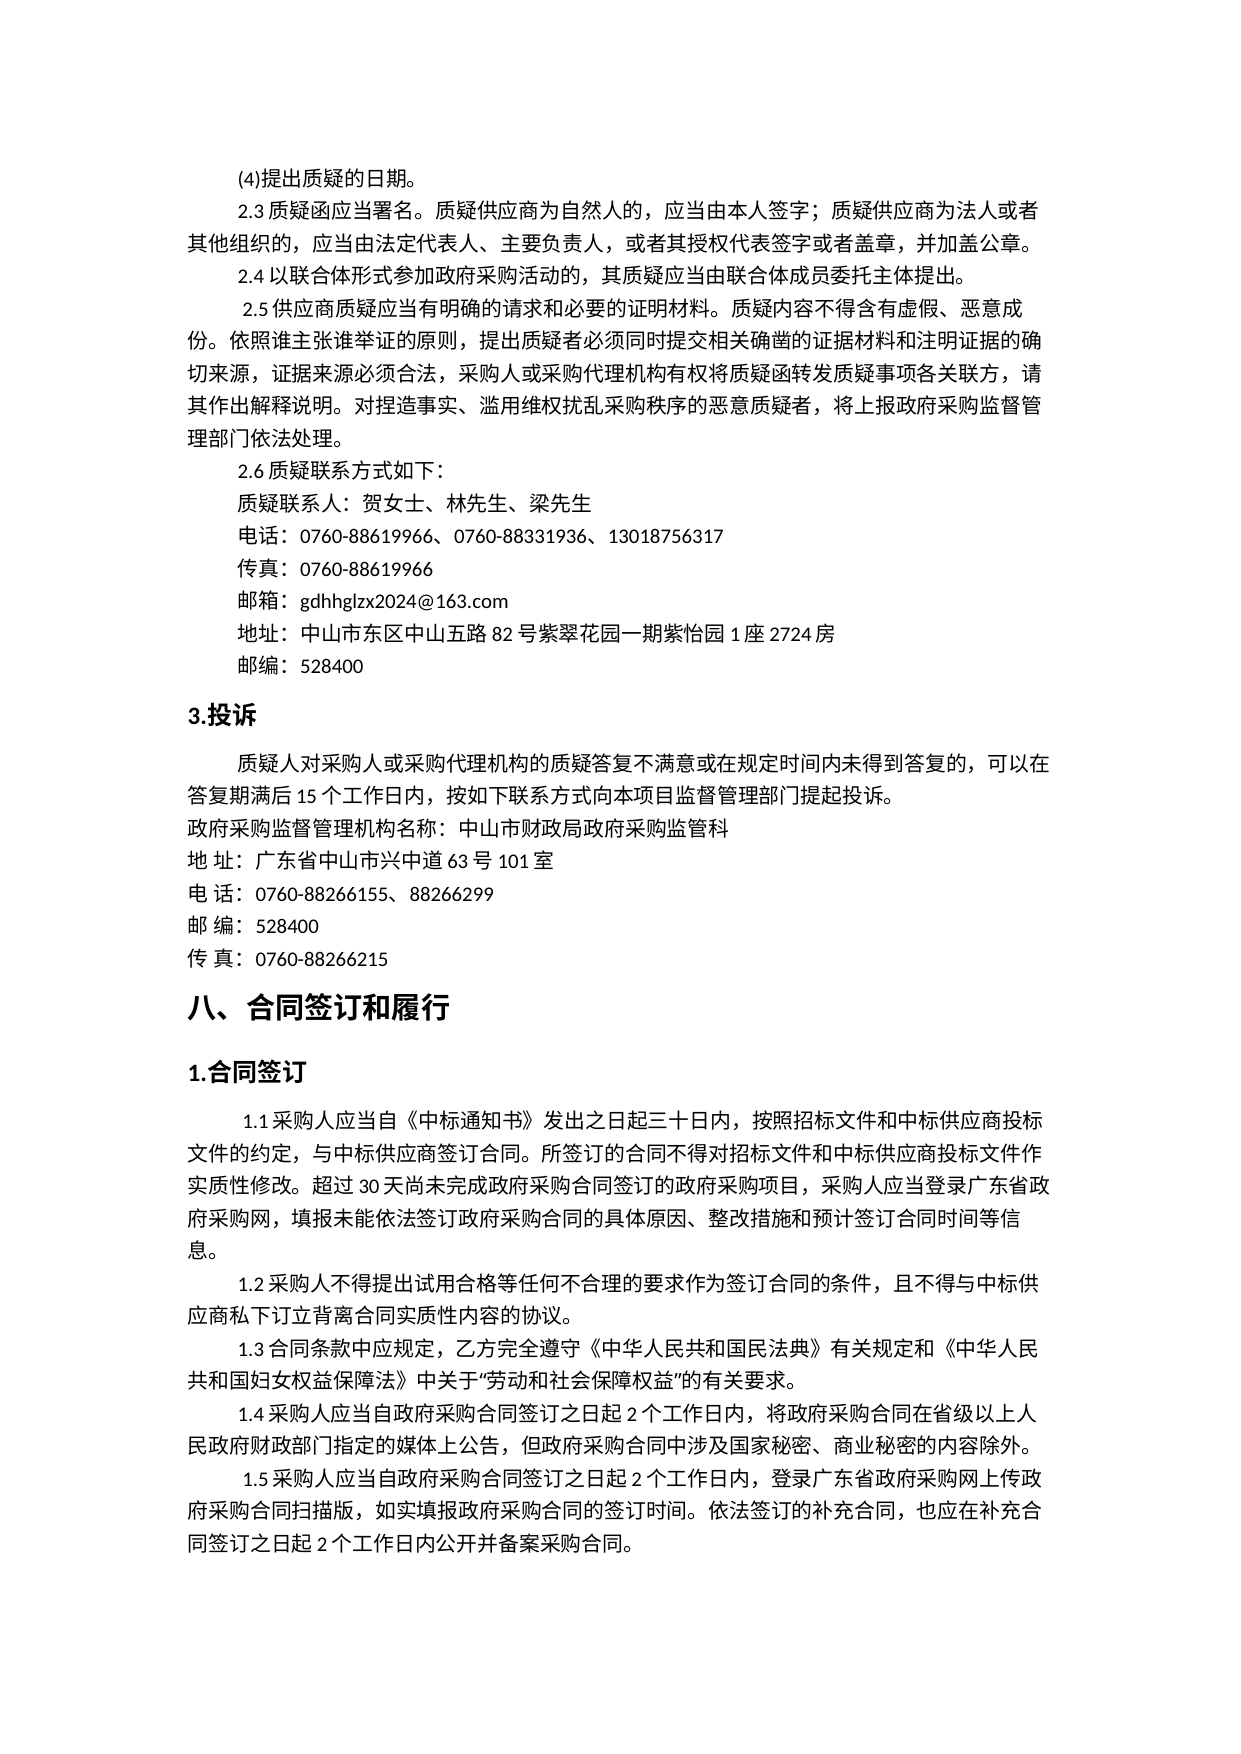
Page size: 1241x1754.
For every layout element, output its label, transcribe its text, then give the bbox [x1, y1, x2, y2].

text 传 真：0760-88266215 [187, 942, 1053, 974]
text 2.5供应商质疑应当有明确的请求和必要的证明材料。质疑内容不得含有虚假、恶意成份。依照谁主张谁举证的原则，提出质疑者必须同时提交相关确凿的证据材料和注明证据的确切来源，证据来源必须合法，采购人或采购代理机构有权将质疑函转发质疑事项各关联方，请其作出解释说明。对捏造事实、滥用维权扰乱采购秩序的恶意质疑者，将上报政府采购监督管理部门依法处理。 [187, 292, 1053, 454]
text 质疑人对采购人或采购代理机构的质疑答复不满意或在规定时间内未得到答复的，可以在答复期满后15个工作日内，按如下联系方式向本项目监督管理部门提起投诉。 [187, 747, 1053, 812]
text 邮箱：gdhhglzx2024@163.com [187, 584, 1053, 617]
text 1.2采购人不得提出试用合格等任何不合理的要求作为签订合同的条件，且不得与中标供应商私下订立背离合同实质性内容的协议。 [187, 1267, 1053, 1332]
text 1.合同签订 [187, 1039, 1053, 1104]
text 地址：中山市东区中山五路82号紫翠花园一期紫怡园1座2724房 [187, 617, 1053, 649]
text 电 话：0760-88266155、88266299 [187, 877, 1053, 909]
text 邮 编：528400 [187, 909, 1053, 942]
text 3.投诉 [187, 682, 1053, 747]
text (4)提出质疑的日期。 [187, 162, 1053, 194]
text 2.6质疑联系方式如下： [187, 454, 1053, 487]
text 邮编：528400 [187, 649, 1053, 682]
text 质疑联系人：贺女士、林先生、梁先生 [187, 487, 1053, 519]
text 2.4以联合体形式参加政府采购活动的，其质疑应当由联合体成员委托主体提出。 [187, 259, 1053, 292]
text 传真：0760-88619966 [187, 552, 1053, 584]
text 电话：0760-88619966、0760-88331936、13018756317 [187, 519, 1053, 552]
text 1.3合同条款中应规定，乙方完全遵守《中华人民共和国民法典》有关规定和《中华人民共和国妇女权益保障法》中关于“劳动和社会保障权益”的有关要求。 [187, 1332, 1053, 1397]
text 1.4采购人应当自政府采购合同签订之日起2个工作日内，将政府采购合同在省级以上人民政府财政部门指定的媒体上公告，但政府采购合同中涉及国家秘密、商业秘密的内容除外。 [187, 1397, 1053, 1462]
text 2.3 质疑函应当署名。质疑供应商为自然人的，应当由本人签字；质疑供应商为法人或者其他组织的，应当由法定代表人、主要负责人，或者其授权代表签字或者盖章，并加盖公章。 [187, 194, 1053, 259]
text 地 址：广东省中山市兴中道63号101室 [187, 844, 1053, 877]
text 八、合同签订和履行 [187, 974, 1053, 1039]
text 政府采购监督管理机构名称：中山市财政局政府采购监管科 [187, 812, 1053, 844]
text 1.1采购人应当自《中标通知书》发出之日起三十日内，按照招标文件和中标供应商投标文件的约定，与中标供应商签订合同。所签订的合同不得对招标文件和中标供应商投标文件作实质性修改。超过30天尚未完成政府采购合同签订的政府采购项目，采购人应当登录广东省政府采购网，填报未能依法签订政府采购合同的具体原因、整改措施和预计签订合同时间等信息。 [187, 1104, 1053, 1267]
text 1.5采购人应当自政府采购合同签订之日起2个工作日内，登录广东省政府采购网上传政府采购合同扫描版，如实填报政府采购合同的签订时间。依法签订的补充合同，也应在补充合同签订之日起2个工作日内公开并备案采购合同。 [187, 1462, 1053, 1559]
